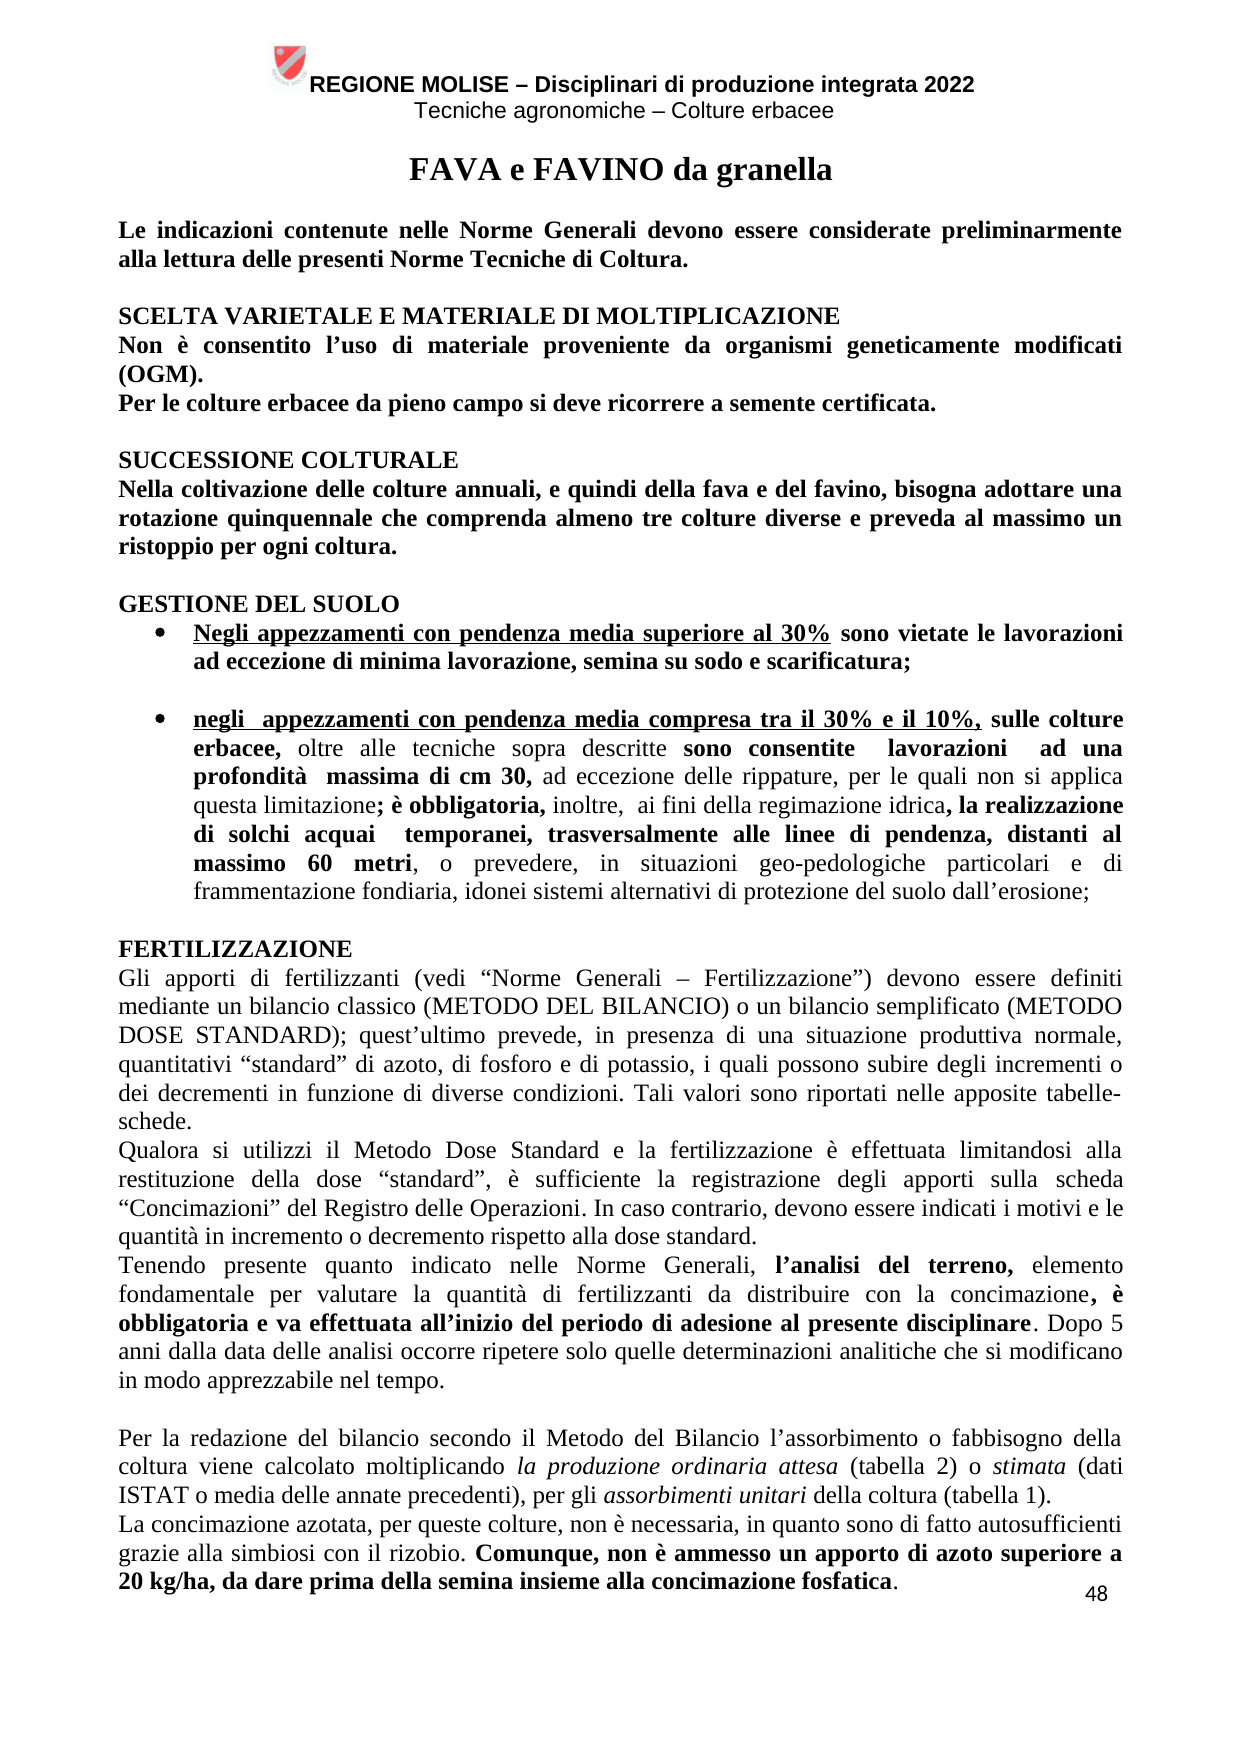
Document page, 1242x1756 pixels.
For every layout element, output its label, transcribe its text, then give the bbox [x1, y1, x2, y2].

text Le indicazioni contenute nelle Norme Generali devono essere considerate preliminarmente alla lettura delle presenti Norme Tecniche di Coltura. [118, 215, 1123, 273]
text Non è consentito l’uso di materiale proveniente da organismi geneticamente modificati (OGM). [118, 330, 1123, 388]
text Gli apporti di fertilizzanti (vedi “Norme Generali – Fertilizzazione”) devono essere definiti mediante un bilancio classico (METODO DEL BILANCIO) o un bilancio semplificato (METODO DOSE STANDARD); quest’ultimo prevede, in presenza di una situazione produttiva normale, quantitativi “standard” di azoto, di fosforo e di potassio, i quali possono subire degli incrementi o dei decrementi in funzione di diverse condizioni. Tali valori sono riportati nelle apposite tabelle-schede. [118, 963, 1123, 1135]
text Tenendo presente quanto indicato nelle Norme Generali, l’analisi del terreno, elemento fondamentale per valutare la quantità di fertilizzanti da distribuire con la concimazione, è obbligatoria e va effettuata all’inizio del periodo di adesione al presente disciplinare. Dopo 5 anni dalla data delle analisi occorre ripetere solo quelle determinazioni analitiche che si modificano in modo apprezzabile nel tempo. [118, 1250, 1123, 1394]
text La concimazione azotata, per queste colture, non è necessaria, in quanto sono di fatto autosufficienti grazie alla simbiosi con il rizobio. Comunque, non è ammesso un apporto di azoto superiore a 20 kg/ha, da dare prima della semina insieme alla concimazione fosfatica. [118, 1509, 1123, 1595]
text Per le colture erbacee da pieno campo si deve ricorrere a semente certificata. [118, 388, 1123, 416]
list negli appezzamenti con pendenza media compresa tra il 30% e il 10%, sulle colture erbacee, oltre alle tecniche sopra descritte sono consentite lavorazioni ad una profondità massima di cm 30, ad eccezione delle rippature, per le quali non si applica questa limitazione; è obbligatoria, inoltre, ai fini della regimazione idrica, la realizzazione di solchi acquai temporanei, trasversalmente alle linee di pendenza, distanti al massimo 60 metri, o prevedere, in situazioni geo-pedologiche particolari e di frammentazione fondiaria, idonei sistemi alternativi di protezione del suolo dall’erosione; [156, 704, 1123, 905]
text Per la redazione del bilancio secondo il Metodo del Bilancio l’assorbimento o fabbisogno della coltura viene calcolato moltiplicando la produzione ordinaria attesa (tabella 2) o stimata (dati ISTAT o media delle annate precedenti), per gli assorbimenti unitari della coltura (tabella 1). [118, 1423, 1123, 1509]
text Qualora si utilizzi il Metodo Dose Standard e la fertilizzazione è effettuata limitandosi alla restituzione della dose “standard”, è sufficiente la registrazione degli apporti sulla scheda “Concimazioni” del Registro delle Operazioni. In caso contrario, devono essere indicati i motivi e le quantità in incremento o decremento rispetto alla dose standard. [118, 1135, 1123, 1250]
list Negli appezzamenti con pendenza media superiore al 30% sono vietate le lavorazioni ad eccezione di minima lavorazione, semina su sodo e scarificatura; [156, 618, 1123, 675]
text SUCCESSIONE COLTURALE [118, 445, 1123, 474]
text FERTILIZZAZIONE [118, 934, 1123, 963]
text Nella coltivazione delle colture annuali, e quindi della fava e del favino, bisogna adottare una rotazione quinquennale che comprenda almeno tre colture diverse e preveda al massimo un ristoppio per ogni coltura. [118, 474, 1123, 560]
text SCELTA VARIETALE E MATERIALE DI MOLTIPLICAZIONE [118, 301, 1123, 330]
text FAVA e FAVINO da granella [118, 149, 1123, 187]
text GESTIONE DEL SUOLO [118, 589, 1123, 618]
